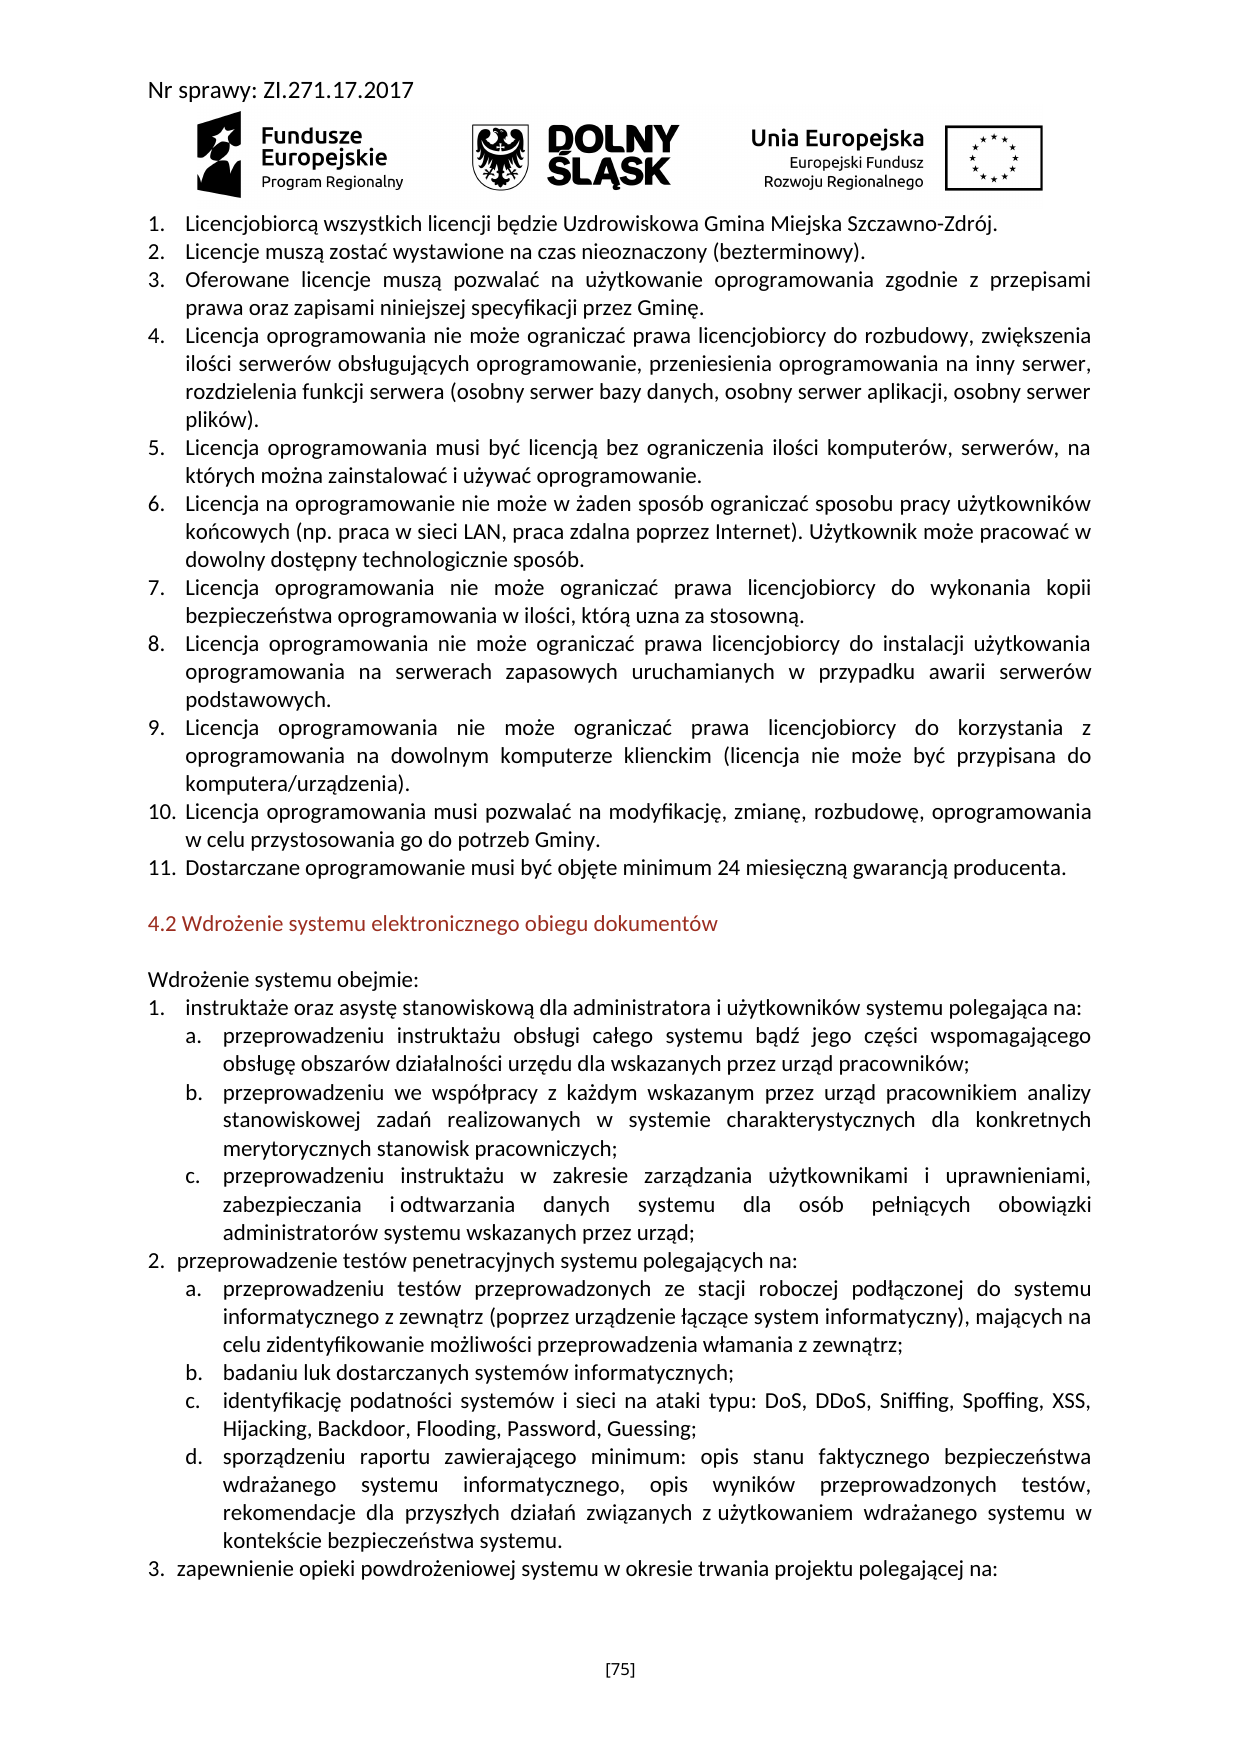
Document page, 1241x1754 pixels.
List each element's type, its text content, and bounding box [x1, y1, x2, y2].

list przeprowadzeniu instruktażu obsługi całego systemu bądź jego części wspomagającego obsługę obszarów działalności urzędu dla wskazanych przez urząd pracowników; [185, 1022, 1093, 1078]
list Licencjobiorcą wszystkich licencji będzie Uzdrowiskowa Gmina Miejska Szczawno-Zdrój. [148, 209, 1093, 237]
list sporządzeniu raportu zawierającego minimum: opis stanu faktycznego bezpieczeństwa wdrażanego systemu informatycznego, opis wyników przeprowadzonych testów, rekomendacje dla przyszłych działań związanych z użytkowaniem wdrażanego systemu w kontekście bezpieczeństwa systemu. [185, 1442, 1093, 1554]
list przeprowadzeniu instruktażu w zakresie zarządzania użytkownikami i uprawnieniami, zabezpieczania i odtwarzania danych systemu dla osób pełniących obowiązki administratorów systemu wskazanych przez urząd; [185, 1162, 1093, 1246]
list identyfikację podatności systemów i sieci na ataki typu: DoS, DDoS, Sniffing, Spoffing, XSS, Hijacking, Backdoor, Flooding, Password, Guessing; [185, 1386, 1093, 1442]
list przeprowadzeniu we współpracy z każdym wskazanym przez urząd pracownikiem analizy stanowiskowej zadań realizowanych w systemie charakterystycznych dla konkretnych merytorycznych stanowisk pracowniczych; [185, 1078, 1093, 1162]
list Licencja oprogramowania musi być licencją bez ograniczenia ilości komputerów, serwerów, na których można zainstalować i używać oprogramowanie. [148, 433, 1093, 489]
list Oferowane licencje muszą pozwalać na użytkowanie oprogramowania zgodnie z przepisami prawa oraz zapisami niniejszej specyfikacji przez Gminę. [148, 265, 1093, 321]
list badaniu luk dostarczanych systemów informatycznych; [185, 1358, 1093, 1386]
list przeprowadzenie testów penetracyjnych systemu polegających na: [148, 1246, 1093, 1274]
subtitle 4.2 Wdrożenie systemu elektronicznego obiegu dokumentów [148, 909, 1093, 937]
list instruktaże oraz asystę stanowiskową dla administratora i użytkowników systemu polegająca na: [148, 993, 1093, 1022]
list Licencja oprogramowania musi pozwalać na modyfikację, zmianę, rozbudowę, oprogramowania w celu przystosowania go do potrzeb Gminy. [148, 797, 1093, 853]
list Licencje muszą zostać wystawione na czas nieoznaczony (bezterminowy). [148, 237, 1093, 265]
list Licencja na oprogramowanie nie może w żaden sposób ograniczać sposobu pracy użytkowników końcowych (np. praca w sieci LAN, praca zdalna poprzez Internet). Użytkownik może pracować w dowolny dostępny technologicznie sposób. [148, 489, 1093, 573]
list przeprowadzeniu testów przeprowadzonych ze stacji roboczej podłączonej do systemu informatycznego z zewnątrz (poprzez urządzenie łączące system informatyczny), mających na celu zidentyfikowanie możliwości przeprowadzenia włamania z zewnątrz; [185, 1274, 1093, 1358]
list Licencja oprogramowania nie może ograniczać prawa licencjobiorcy do wykonania kopii bezpieczeństwa oprogramowania w ilości, którą uzna za stosowną. [148, 573, 1093, 629]
list zapewnienie opieki powdrożeniowej systemu w okresie trwania projektu polegającej na: [148, 1554, 1093, 1582]
picture [197, 104, 1043, 209]
list Licencja oprogramowania nie może ograniczać prawa licencjobiorcy do korzystania z oprogramowania na dowolnym komputerze klienckim (licencja nie może być przypisana do komputera/urządzenia). [148, 713, 1093, 797]
list Licencja oprogramowania nie może ograniczać prawa licencjobiorcy do rozbudowy, zwiększenia ilości serwerów obsługujących oprogramowanie, przeniesienia oprogramowania na inny serwer, rozdzielenia funkcji serwera (osobny serwer bazy danych, osobny serwer aplikacji, osobny serwer plików). [148, 321, 1093, 433]
list Licencja oprogramowania nie może ograniczać prawa licencjobiorcy do instalacji użytkowania oprogramowania na serwerach zapasowych uruchamianych w przypadku awarii serwerów podstawowych. [148, 629, 1093, 713]
text Wdrożenie systemu obejmie: [148, 966, 1093, 993]
list Dostarczane oprogramowanie musi być objęte minimum 24 miesięczną gwarancją producenta. [148, 853, 1093, 881]
